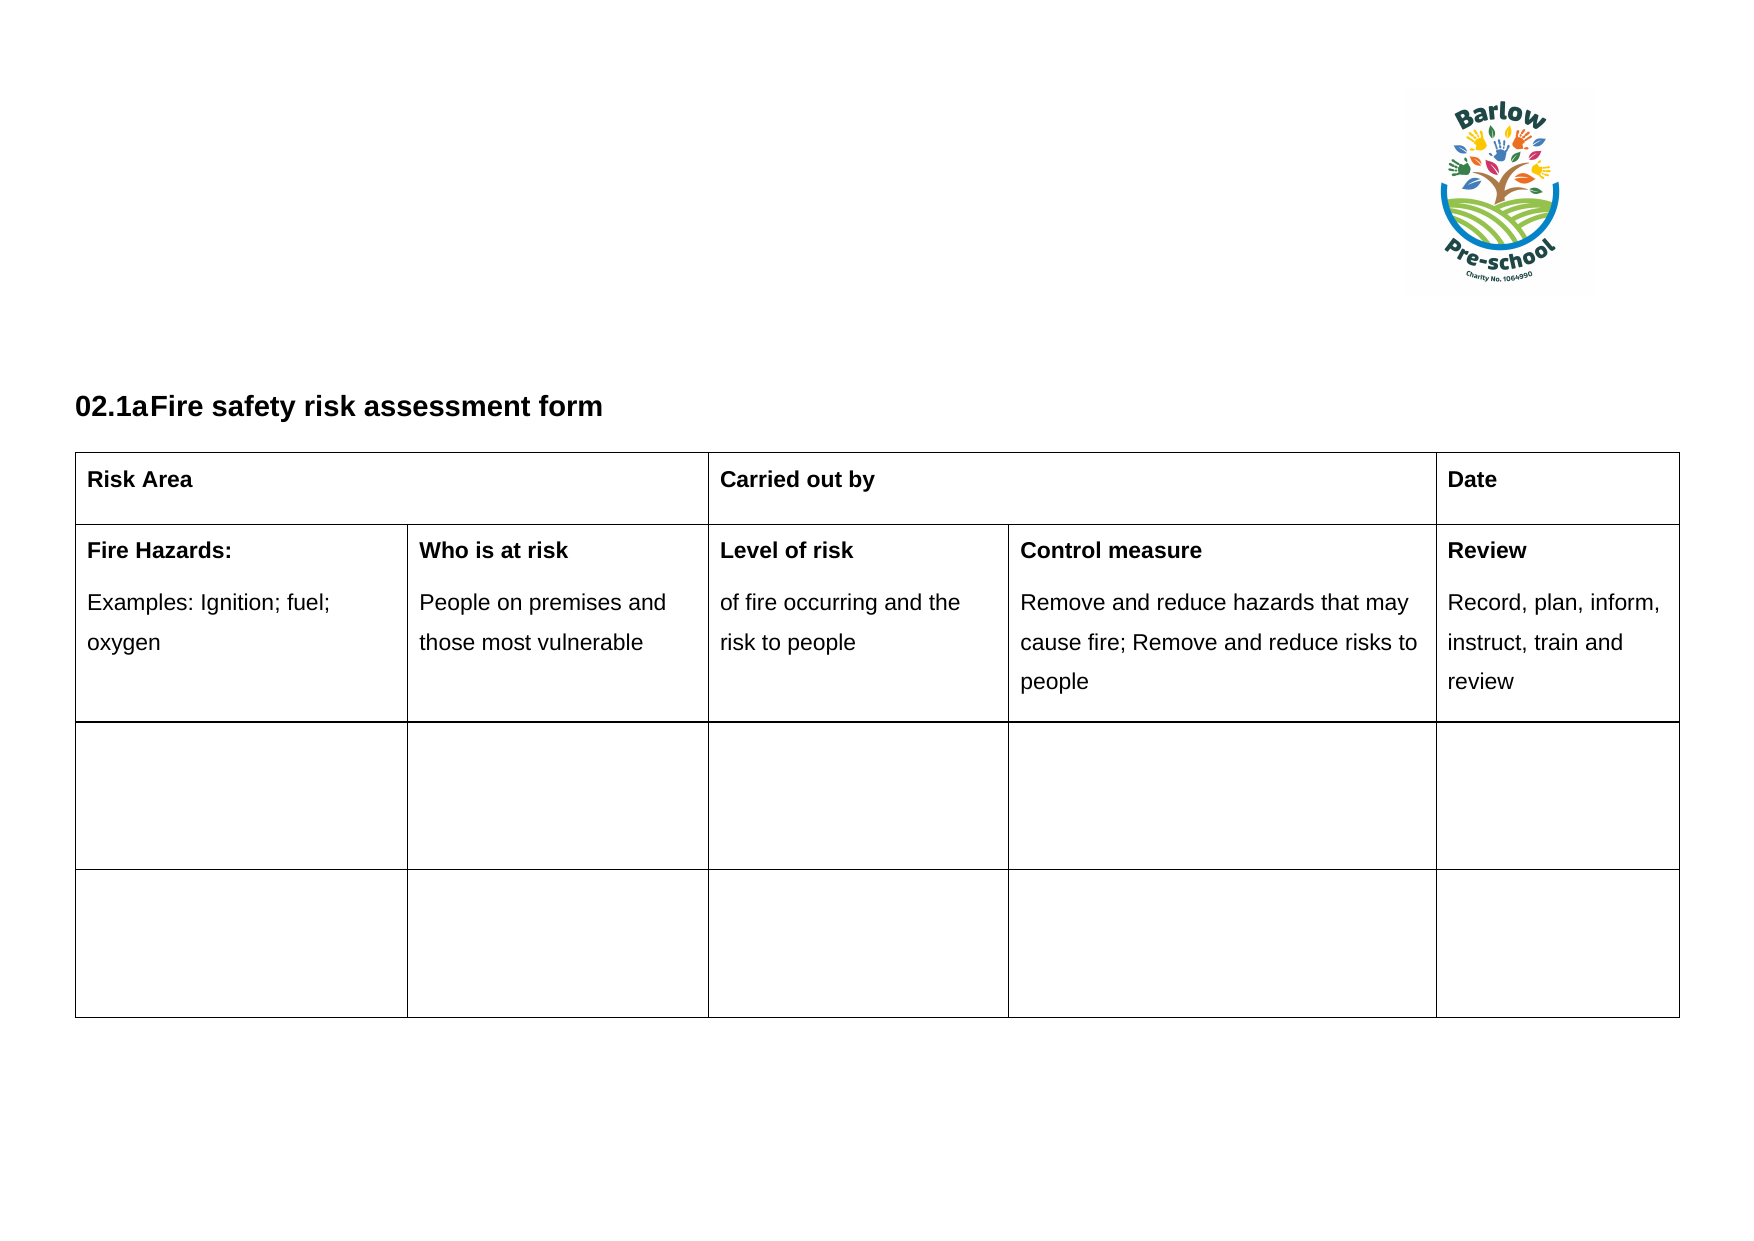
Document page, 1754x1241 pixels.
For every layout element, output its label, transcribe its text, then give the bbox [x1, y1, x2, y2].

text 02.1a Fire safety risk assessment form [75, 389, 1679, 423]
picture [1404, 87, 1596, 297]
table_cell [1437, 870, 1679, 1017]
table_cell Level of risk of fire occurring and the risk to people [709, 525, 1008, 721]
table_cell [709, 723, 1008, 869]
table_cell Control measure Remove and reduce hazards that may cause fire; Remove and reduce risks to people [1009, 525, 1436, 721]
table_cell [709, 870, 1008, 1017]
table_cell Who is at risk People on premises and those most vulnerable [408, 525, 708, 721]
table_cell [408, 870, 708, 1017]
table_header Risk Area [76, 453, 708, 524]
table_cell [76, 870, 407, 1017]
table_cell [408, 723, 708, 869]
table_cell [1009, 723, 1436, 869]
table_cell Fire Hazards: Examples: Ignition; fuel; oxygen [76, 525, 407, 721]
table_header Date [1437, 453, 1679, 524]
table_cell [1437, 723, 1679, 869]
table_header Carried out by [709, 453, 1436, 524]
table_cell Review Record, plan, inform, instruct, train and review [1437, 525, 1679, 721]
table_cell [76, 723, 407, 869]
table_cell [1009, 870, 1436, 1017]
